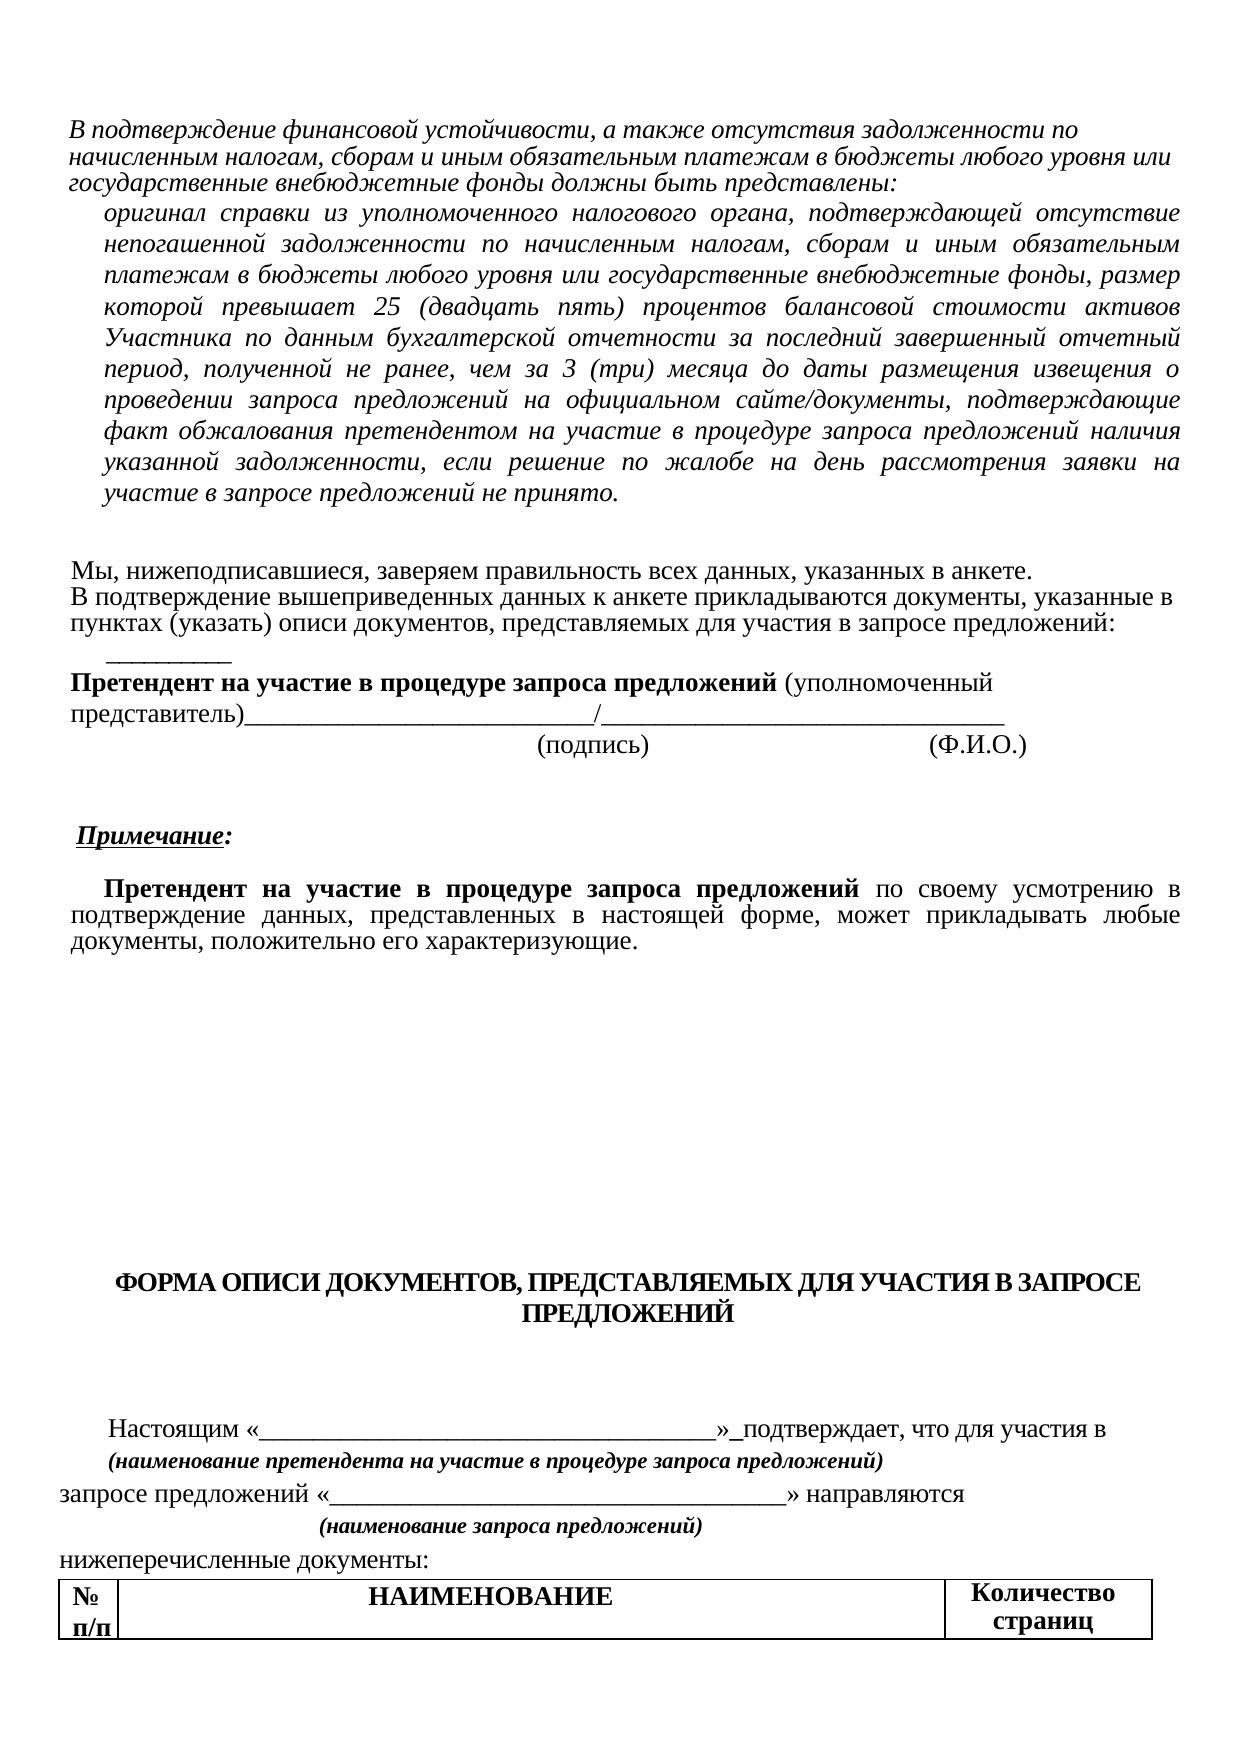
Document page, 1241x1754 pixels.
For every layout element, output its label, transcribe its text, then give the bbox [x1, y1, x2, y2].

text запросе предложений «__________________________________» направляются [59, 1477, 1181, 1508]
text Претендент на участие в процедуре запроса предложений по своему усмотрению в подтверждение данных, представленных в настоящей форме, может прикладывать любые документы, положительно его характеризующие. [71, 877, 1181, 954]
text Настоящим «__________________________________» подтверждает, что для участия в (наименование претендента на участие в процедуре запроса предложений) [108, 1412, 1181, 1473]
text Претендент на участие в процедуре запроса предложений (уполномоченный представитель)__________________________/______________________________ [70, 666, 1181, 728]
text ФОРМА ОПИСИ ДОКУМЕНТОВ, ПРЕДСТАВЛЯЕМЫХ ДЛЯ УЧАСТИЯ В ЗАПРОСЕ ПРЕДЛОЖЕНИЙ [75, 1266, 1181, 1328]
table_header НАИМЕНОВАНИЕ [119, 1580, 944, 1638]
text (подпись) (Ф.И.О.) [70, 728, 1181, 759]
list оригинал справки из уполномоченного налогового органа, подтверждающей отсутствие непогашенной задолженности по начисленным налогам, сборам и иным обязательным платежам в бюджеты любого уровня или государственные внебюджетные фонды, размер которой превышает 25 (двадцать пять) процентов балансовой стоимости активов Участника по данным бухгалтерской отчетности за последний завершенный отчетный период, полученной не ранее, чем за 3 (три) месяца до даты размещения извещения о проведении запроса предложений на официальном сайте/документы, подтверждающие факт обжалования претендентом на участие в процедуре запроса предложений наличия указанной задолженности, если решение по жалобе на день рассмотрения заявки на участие в запросе предложений не принято. [103, 196, 1181, 508]
text нижеперечисленные документы: [59, 1543, 1181, 1574]
text Примечание: [76, 819, 1181, 851]
table_header Количество страниц [946, 1580, 1151, 1638]
text (наименование запроса предложений) [59, 1513, 1181, 1539]
text В подтверждение финансовой устойчивости, а также отсутствия задолженности по начисленным налогам, сборам и иным обязательным платежам в бюджеты любого уровня или государственные внебюджетные фонды должны быть представлены: [68, 118, 1181, 196]
text Мы, нижеподписавшиеся, заверяем правильность всех данных, указанных в анкете. [71, 559, 1181, 585]
text В подтверждение вышеприведенных данных к анкете прикладываются документы, указанные в пунктах (указать) описи документов, представляемых для участия в запросе предложений: [70, 585, 1181, 637]
